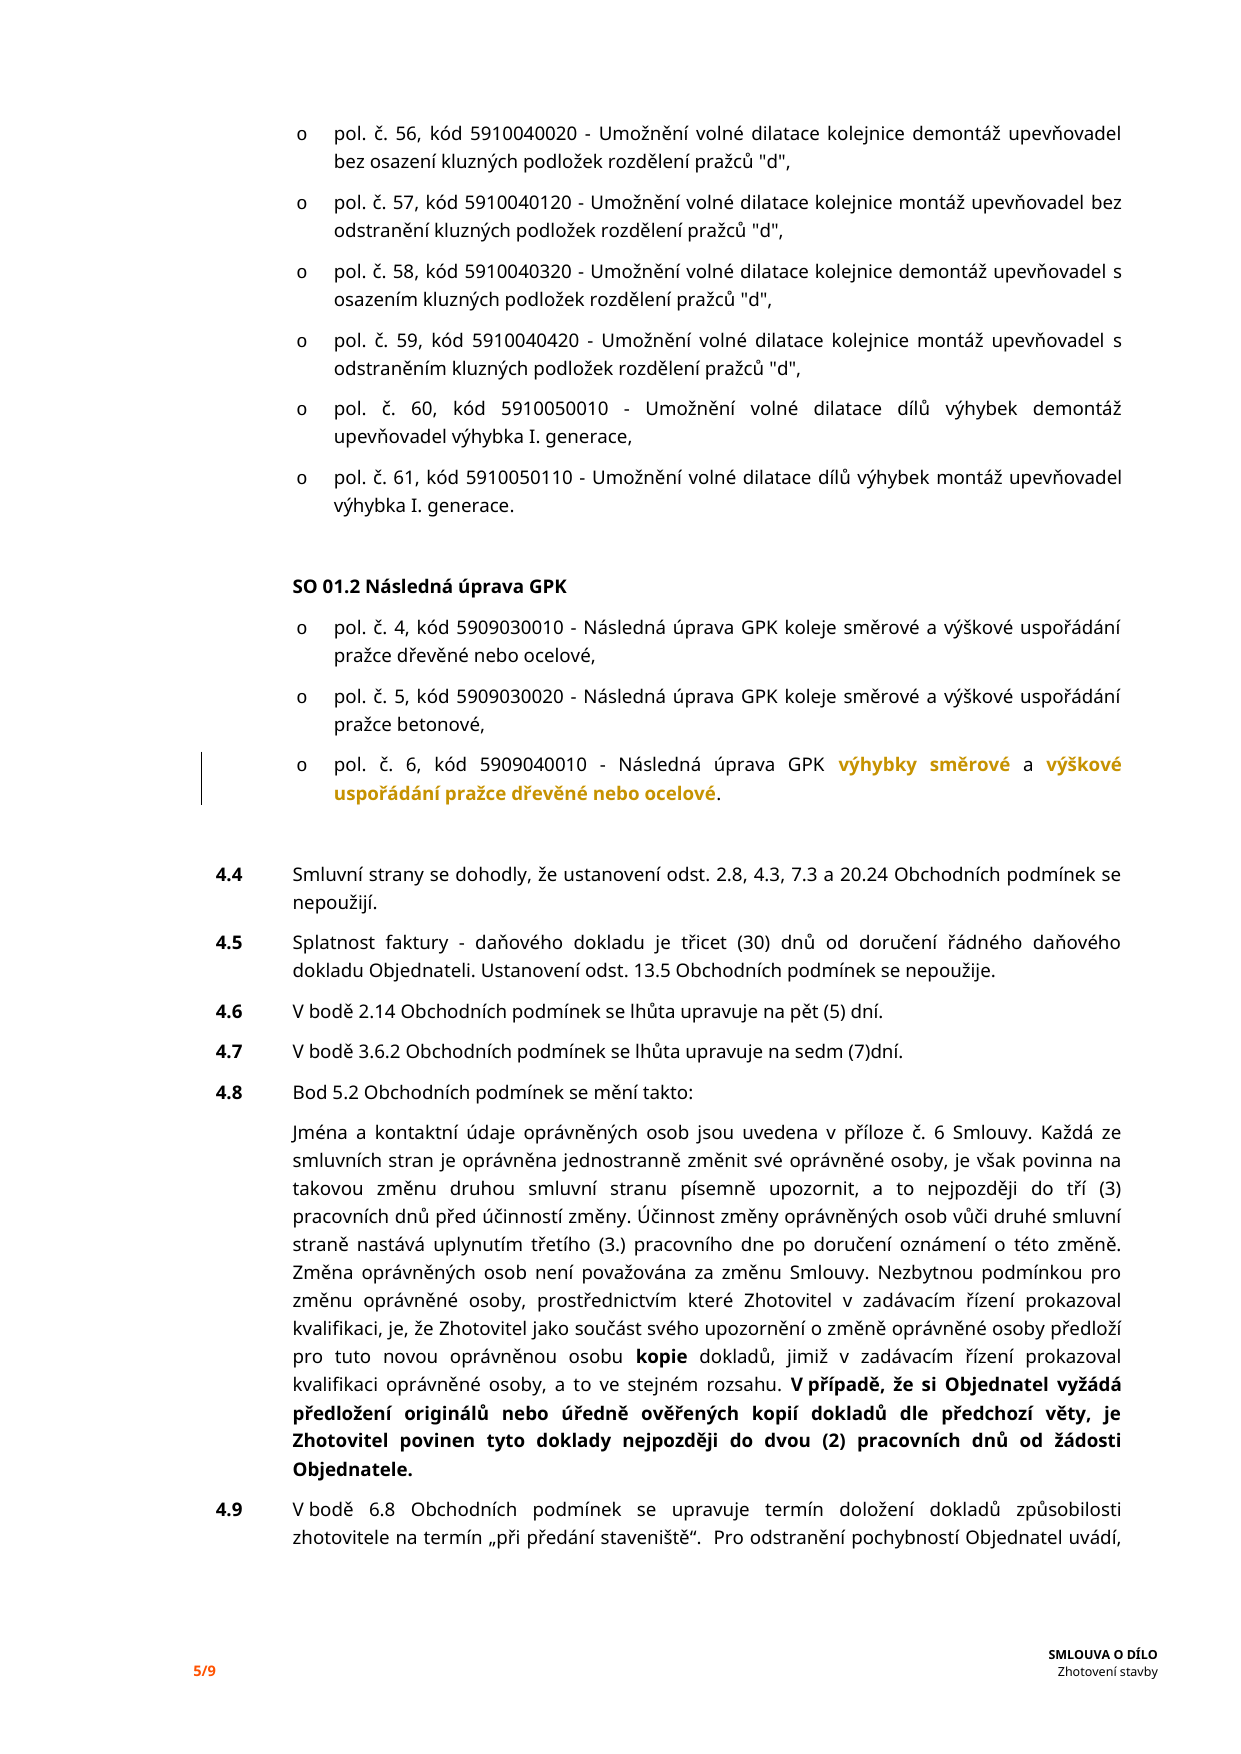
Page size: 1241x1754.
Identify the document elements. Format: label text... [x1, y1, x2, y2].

text V bodě 3.6.2 Obchodních podmínek se lhůta upravuje na sedm (7)dní. [216, 1038, 1122, 1064]
list pol. č. 57, kód 5910040120 - Umožnění volné dilatace kolejnice montáž upevňovadel bez odstranění kluzných podložek rozdělení pražců "d", [296, 189, 1122, 243]
list pol. č. 58, kód 5910040320 - Umožnění volné dilatace kolejnice demontáž upevňovadel s osazením kluzných podložek rozdělení pražců "d", [296, 258, 1122, 312]
text V bodě 2.14 Obchodních podmínek se lhůta upravuje na pět (5) dní. [216, 998, 1122, 1023]
list pol. č. 5, kód 5909030020 - Následná úprava GPK koleje směrové a výškové uspořádání pražce betonové, [296, 683, 1122, 737]
list pol. č. 4, kód 5909030010 - Následná úprava GPK koleje směrové a výškové uspořádání pražce dřevěné nebo ocelové, [296, 614, 1122, 668]
text Jména a kontaktní údaje oprávněných osob jsou uvedena v příloze č. 6 Smlouvy. Každá ze smluvních stran je oprávněna jednostranně změnit své oprávněné osoby, je však povinna na takovou změnu druhou smluvní stranu písemně upozornit, a to nejpozději do tří (3) pracovních dnů před účinností změny. Účinnost změny oprávněných osob vůči druhé smluvní straně nastává uplynutím třetího (3.) pracovního dne po doručení oznámení o této změně. Změna oprávněných osob není považována za změnu Smlouvy. Nezbytnou podmínkou pro změnu oprávněné osoby, prostřednictvím které Zhotovitel v zadávacím řízení prokazoval kvalifikaci, je, že Zhotovitel jako součást svého upozornění o změně oprávněné osoby předloží pro tuto novou oprávněnou osobu kopie dokladů, jimiž v zadávacím řízení prokazoval kvalifikaci oprávněné osoby, a to ve stejném rozsahu. V případě, že si Objednatel vyžádá předložení originálů nebo úředně ověřených kopií dokladů dle předchozí věty, je Zhotovitel povinen tyto doklady nejpozději do dvou (2) pracovních dnů od žádosti Objednatele. [292, 1119, 1122, 1481]
list pol. č. 6, kód 5909040010 - Následná úprava GPK výhybky směrové a výškové uspořádání pražce dřevěné nebo ocelové. [296, 752, 1122, 805]
text Smluvní strany se dohodly, že ustanovení odst. 2.8, 4.3, 7.3 a 20.24 Obchodních podmínek se nepoužijí. [216, 861, 1122, 914]
list pol. č. 56, kód 5910040020 - Umožnění volné dilatace kolejnice demontáž upevňovadel bez osazení kluzných podložek rozdělení pražců "d", [296, 121, 1122, 174]
text Bod 5.2 Obchodních podmínek se mění takto: [216, 1079, 1122, 1104]
list pol. č. 60, kód 5910050010 - Umožnění volné dilatace dílů výhybek demontáž upevňovadel výhybka I. generace, [296, 396, 1122, 449]
list pol. č. 59, kód 5910040420 - Umožnění volné dilatace kolejnice montáž upevňovadel s odstraněním kluzných podložek rozdělení pražců "d", [296, 327, 1122, 381]
text Splatnost faktury - daňového dokladu je třicet (30) dnů od doručení řádného daňového dokladu Objednateli. Ustanovení odst. 13.5 Obchodních podmínek se nepoužije. [216, 929, 1122, 983]
list pol. č. 61, kód 5910050110 - Umožnění volné dilatace dílů výhybek montáž upevňovadel výhybka I. generace. [296, 464, 1122, 518]
list SO 01.2 Následná úprava GPK [292, 574, 1122, 599]
